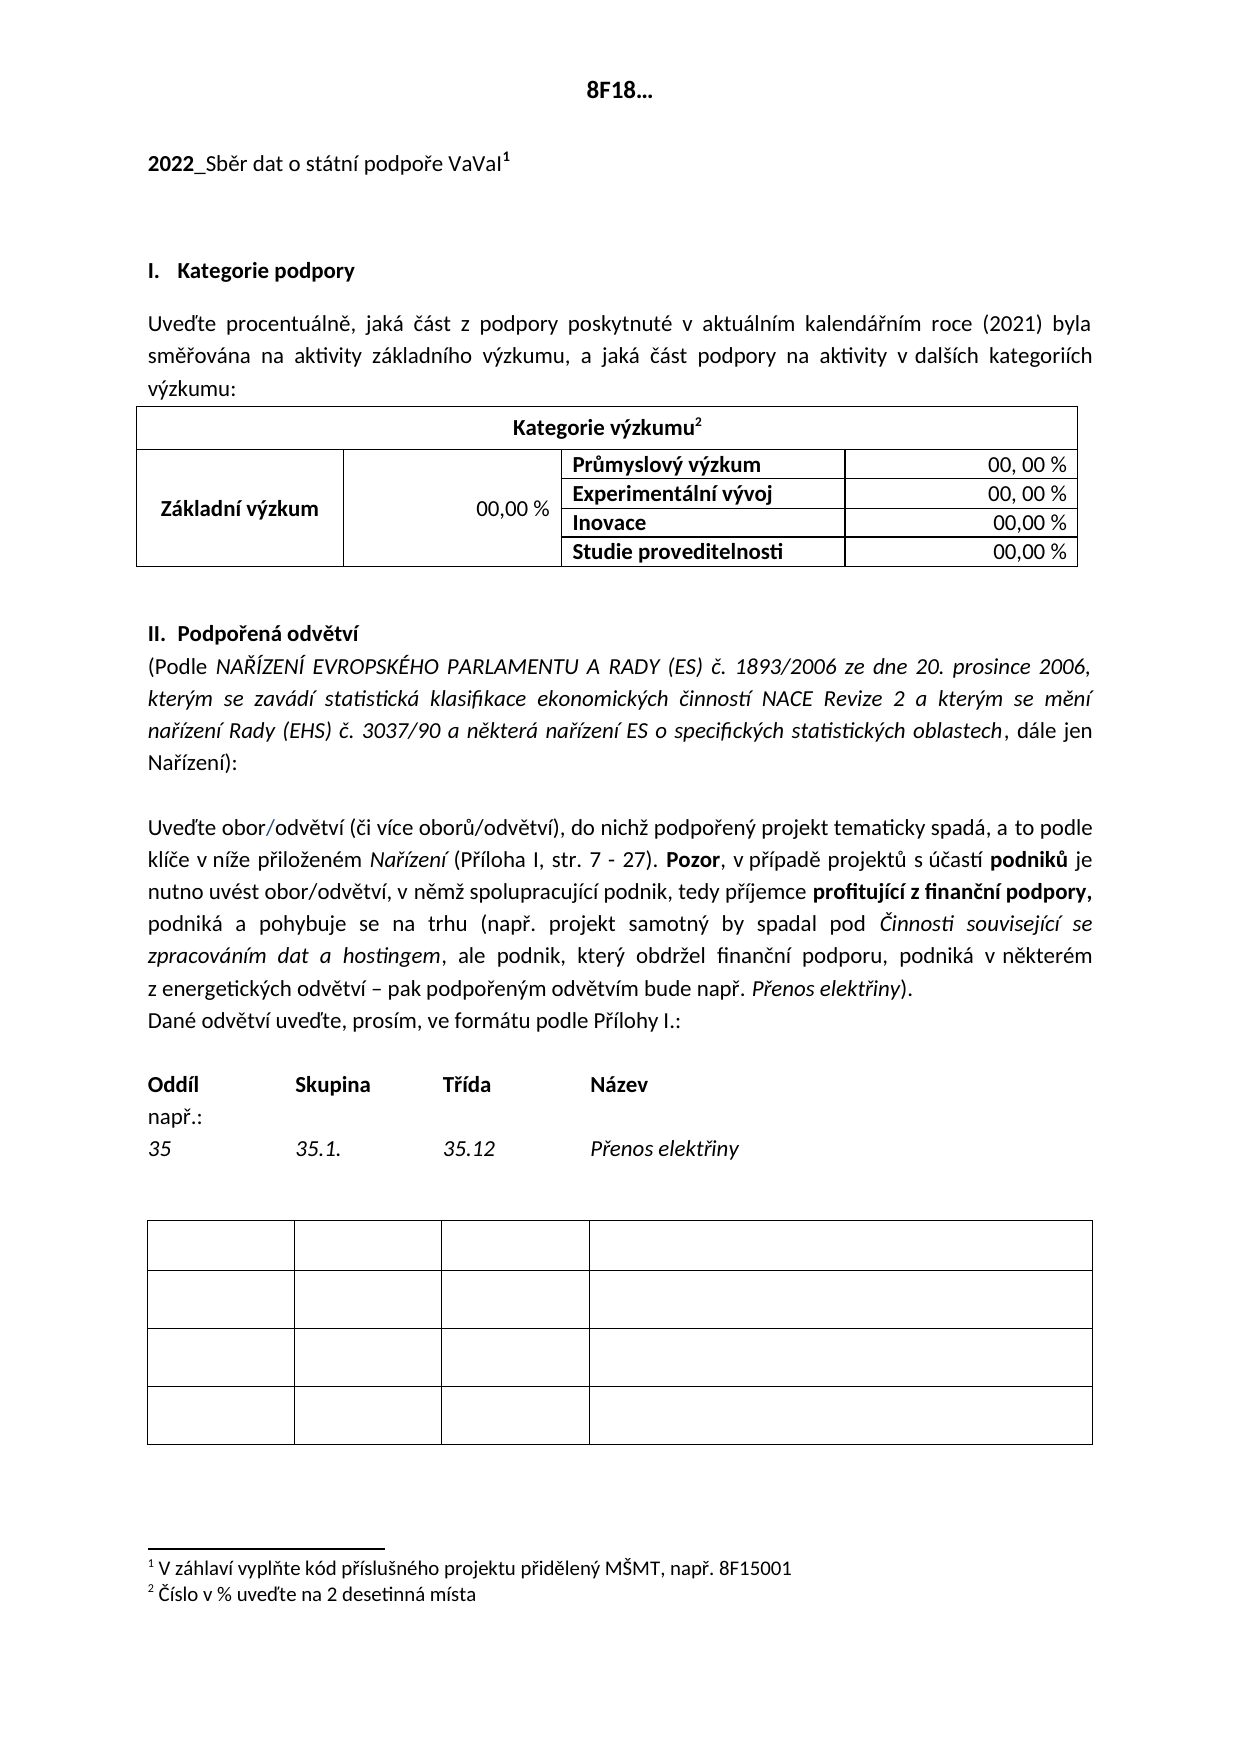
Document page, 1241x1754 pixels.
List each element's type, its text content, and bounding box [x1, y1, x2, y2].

table_header [295, 1221, 441, 1270]
table_cell 00,00 % [344, 450, 561, 566]
list Kategorie podpory [148, 256, 1093, 284]
table_cell [590, 1271, 1092, 1328]
list (Podle NAŘÍZENÍ EVROPSKÉHO PARLAMENTU A RADY (ES) č. 1893/2006 ze dne 20. prosince 2006, kterým se zavádí statistická klasifikace ekonomických činností NACE Revize 2 a kterým se mění nařízení Rady (EHS) č. 3037/90 a některá nařízení ES o specifických statistických oblastech, dále jen Nařízení): [148, 652, 1093, 776]
text 2022_Sběr dat o státní podpoře VaVaI [148, 148, 1093, 178]
table_cell Experimentální vývoj [562, 479, 844, 507]
text Uveďte procentuálně, jaká část z podpory poskytnuté v aktuálním kalendářním roce (2021) byla směřována na aktivity základního výzkumu, a jaká část podpory na aktivity v dalších kategoriích výzkumu: [148, 309, 1093, 402]
table_header [590, 1221, 1092, 1270]
table_header [442, 1221, 589, 1270]
table_cell [148, 1271, 294, 1328]
table_cell [148, 1329, 294, 1386]
list Oddíl Skupina Třída Název [148, 1070, 1093, 1098]
table_cell [295, 1329, 441, 1386]
list Dané odvětví uveďte, prosím, ve formátu podle Přílohy I.: [148, 1006, 1093, 1034]
table_cell Inovace [562, 509, 844, 536]
table_cell Základní výzkum [137, 450, 343, 566]
list Uveďte obor/odvětví (či více oborů/odvětví), do nichž podpořený projekt tematicky spadá, a to podle klíče v níže přiloženém Nařízení (Příloha I, str. 7 - 27). Pozor, v případě projektů s účastí podniků je nutno uvést obor/odvětví, v němž spolupracující podnik, tedy příjemce profitující z finanční podpory, podniká a pohybuje se na trhu (např. projekt samotný by spadal pod Činnosti související se zpracováním dat a hostingem, ale podnik, který obdržel finanční podporu, podniká v některém z energetických odvětví – pak podpořeným odvětvím bude např. Přenos elektřiny). [148, 813, 1093, 1002]
table_cell [590, 1387, 1092, 1443]
list 35 35.1. 35.12 Přenos elektřiny [148, 1134, 1093, 1163]
table_cell [148, 1387, 294, 1443]
table_cell [295, 1387, 441, 1443]
table_cell [590, 1329, 1092, 1386]
table_cell 00, 00 % [846, 479, 1077, 507]
table_cell Studie proveditelnosti [562, 538, 844, 566]
table_cell 00, 00 % [846, 450, 1077, 478]
table_header [148, 1221, 294, 1270]
list např.: [148, 1102, 1093, 1130]
table_cell [442, 1329, 589, 1386]
list Podpořená odvětví [148, 619, 1093, 648]
table_cell [442, 1271, 589, 1328]
table_cell Průmyslový výzkum [562, 450, 844, 478]
table_cell [442, 1387, 589, 1443]
table_cell [295, 1271, 441, 1328]
table_header Kategorie výzkumu [137, 407, 1077, 449]
table_cell 00,00 % [846, 509, 1077, 536]
table_cell 00,00 % [846, 538, 1077, 566]
